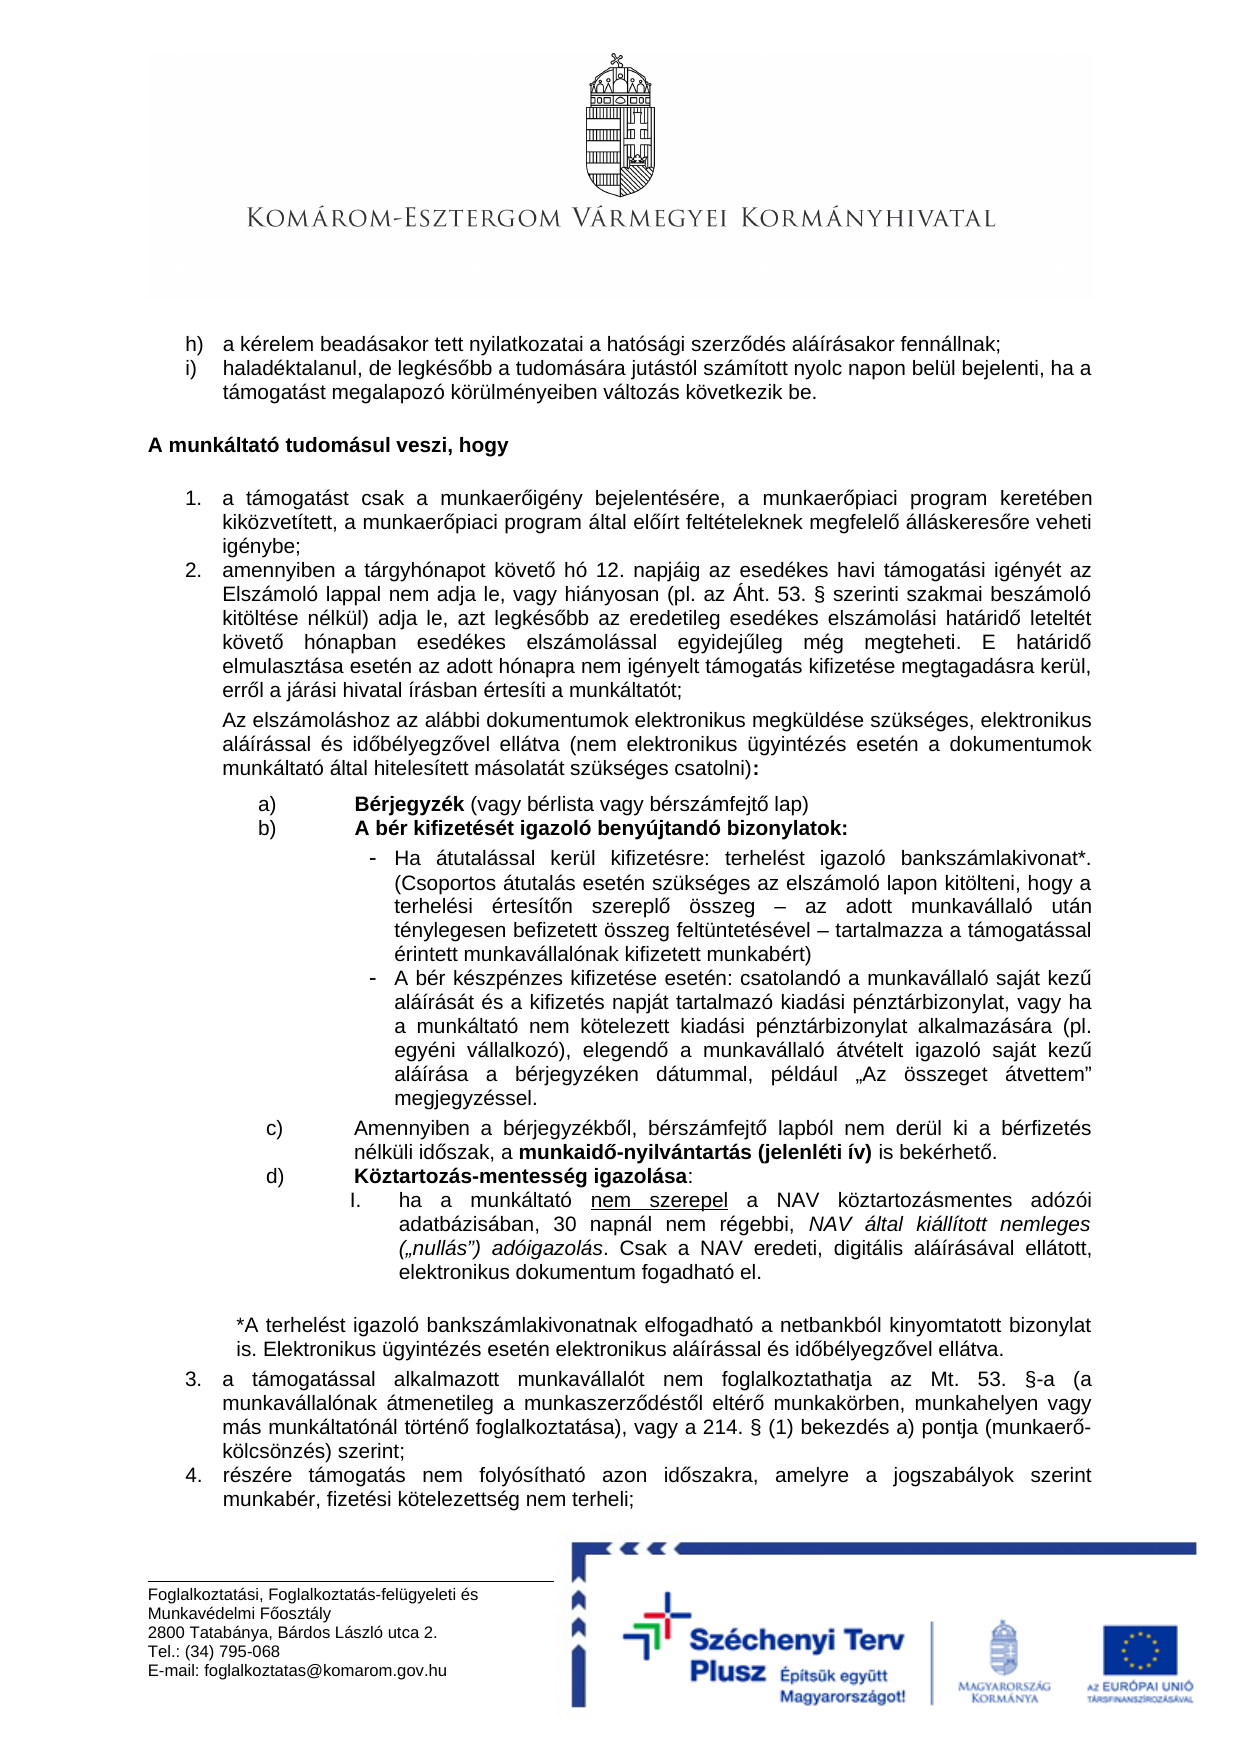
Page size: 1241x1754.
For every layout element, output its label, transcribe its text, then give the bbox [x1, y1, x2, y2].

list Ha átutalással kerül kifizetésre: terhelést igazoló bankszámlakivonat*. (Csoportos átutalás esetén szükséges az elszámoló lapon kitölteni, hogy a terhelési értesítőn szereplő összeg – az adott munkavállaló után ténylegesen befizetett összeg feltüntetésével – tartalmazza a támogatással érintett munkavállalónak kifizetett munkabért) [369, 900, 1093, 1020]
list haladéktalanul, de legkésőbb a tudomására jutástól számított nyolc napon belül bejelenti, ha a támogatást megalapozó körülményeiben változás következik be. [185, 410, 1093, 458]
list a támogatással alkalmazott munkavállalót nem foglalkoztathatja az Mt. 53. §-a (a munkavállalónak átmenetileg a munkaszerződéstől eltérő munkakörben, munkahelyen vagy más munkáltatónál történő foglalkoztatása), vagy a 214. § (1) bekezdés a) pontja (munkaerő-kölcsönzés) szerint; [185, 1421, 1093, 1517]
list amennyiben a tárgyhónapot követő hó 12. napjáig az esedékes havi támogatási igényét az Elszámoló lappal nem adja le, vagy hiányosan (pl. az Áht. 53. § szerinti szakmai beszámoló kitöltése nélkül) adja le, azt legkésőbb az eredetileg esedékes elszámolási határidő leteltét követő hónapban esedékes elszámolással egyidejűleg még megteheti. E határidő elmulasztása esetén az adott hónapra nem igényelt támogatás kifizetése megtagadásra kerül, erről a járási hivatal írásban értesíti a munkáltatót; [185, 612, 1093, 756]
list Amennyiben a bérjegyzékből, bérszámfejtő lapból nem derül ki a bérfizetés nélküli időszak, a munkaidő-nyilvántartás (jelenléti ív) is bekérhető. [266, 1170, 1093, 1218]
picture [147, 53, 1093, 301]
list A bér kifizetését igazoló benyújtandó bizonylatok: [258, 870, 1093, 894]
text *A terhelést igazoló bankszámlakivonatnak elfogadható a netbankból kinyomtatott bizonylat is. Elektronikus ügyintézés esetén elektronikus aláírással és időbélyegzővel ellátva. [236, 1367, 1093, 1415]
list a kérelem beadásakor tett nyilatkozatai a hatósági szerződés aláírásakor fennállnak; [185, 386, 1093, 410]
list ha a munkáltató nem szerepel a NAV köztartozásmentes adózói adatbázisában, 30 napnál nem régebbi, NAV által kiállított nemleges („nullás”) adóigazolás. Csak a NAV eredeti, digitális aláírásával ellátott, elektronikus dokumentum fogadható el. [361, 1242, 1093, 1338]
list a támogatást csak a munkaerőigény bejelentésére, a munkaerőpiaci program keretében kiközvetített, a munkaerőpiaci program által előírt feltételeknek megfelelő álláskeresőre veheti igénybe; [185, 540, 1093, 612]
list Bérjegyzék (vagy bérlista vagy bérszámfejtő lap) [258, 846, 1093, 870]
list Köztartozás-mentesség igazolása: [266, 1218, 1093, 1242]
text A munkáltató tudomásul veszi, hogy [148, 487, 1093, 511]
list A bér készpénzes kifizetése esetén: csatolandó a munkavállaló saját kezű aláírását és a kifizetés napját tartalmazó kiadási pénztárbizonylat, vagy ha a munkáltató nem kötelezett kiadási pénztárbizonylat alkalmazására (pl. egyéni vállalkozó), elegendő a munkavállaló átvételt igazoló saját kezű aláírása a bérjegyzéken dátummal, például „Az összeget átvettem” megjegyzéssel. [369, 1020, 1093, 1164]
text Az elszámoláshoz az alábbi dokumentumok elektronikus megküldése szükséges, elektronikus aláírással és időbélyegzővel ellátva (nem elektronikus ügyintézés esetén a dokumentumok munkáltató által hitelesített másolatát szükséges csatolni): [222, 762, 1093, 834]
picture [552, 1527, 1234, 1745]
